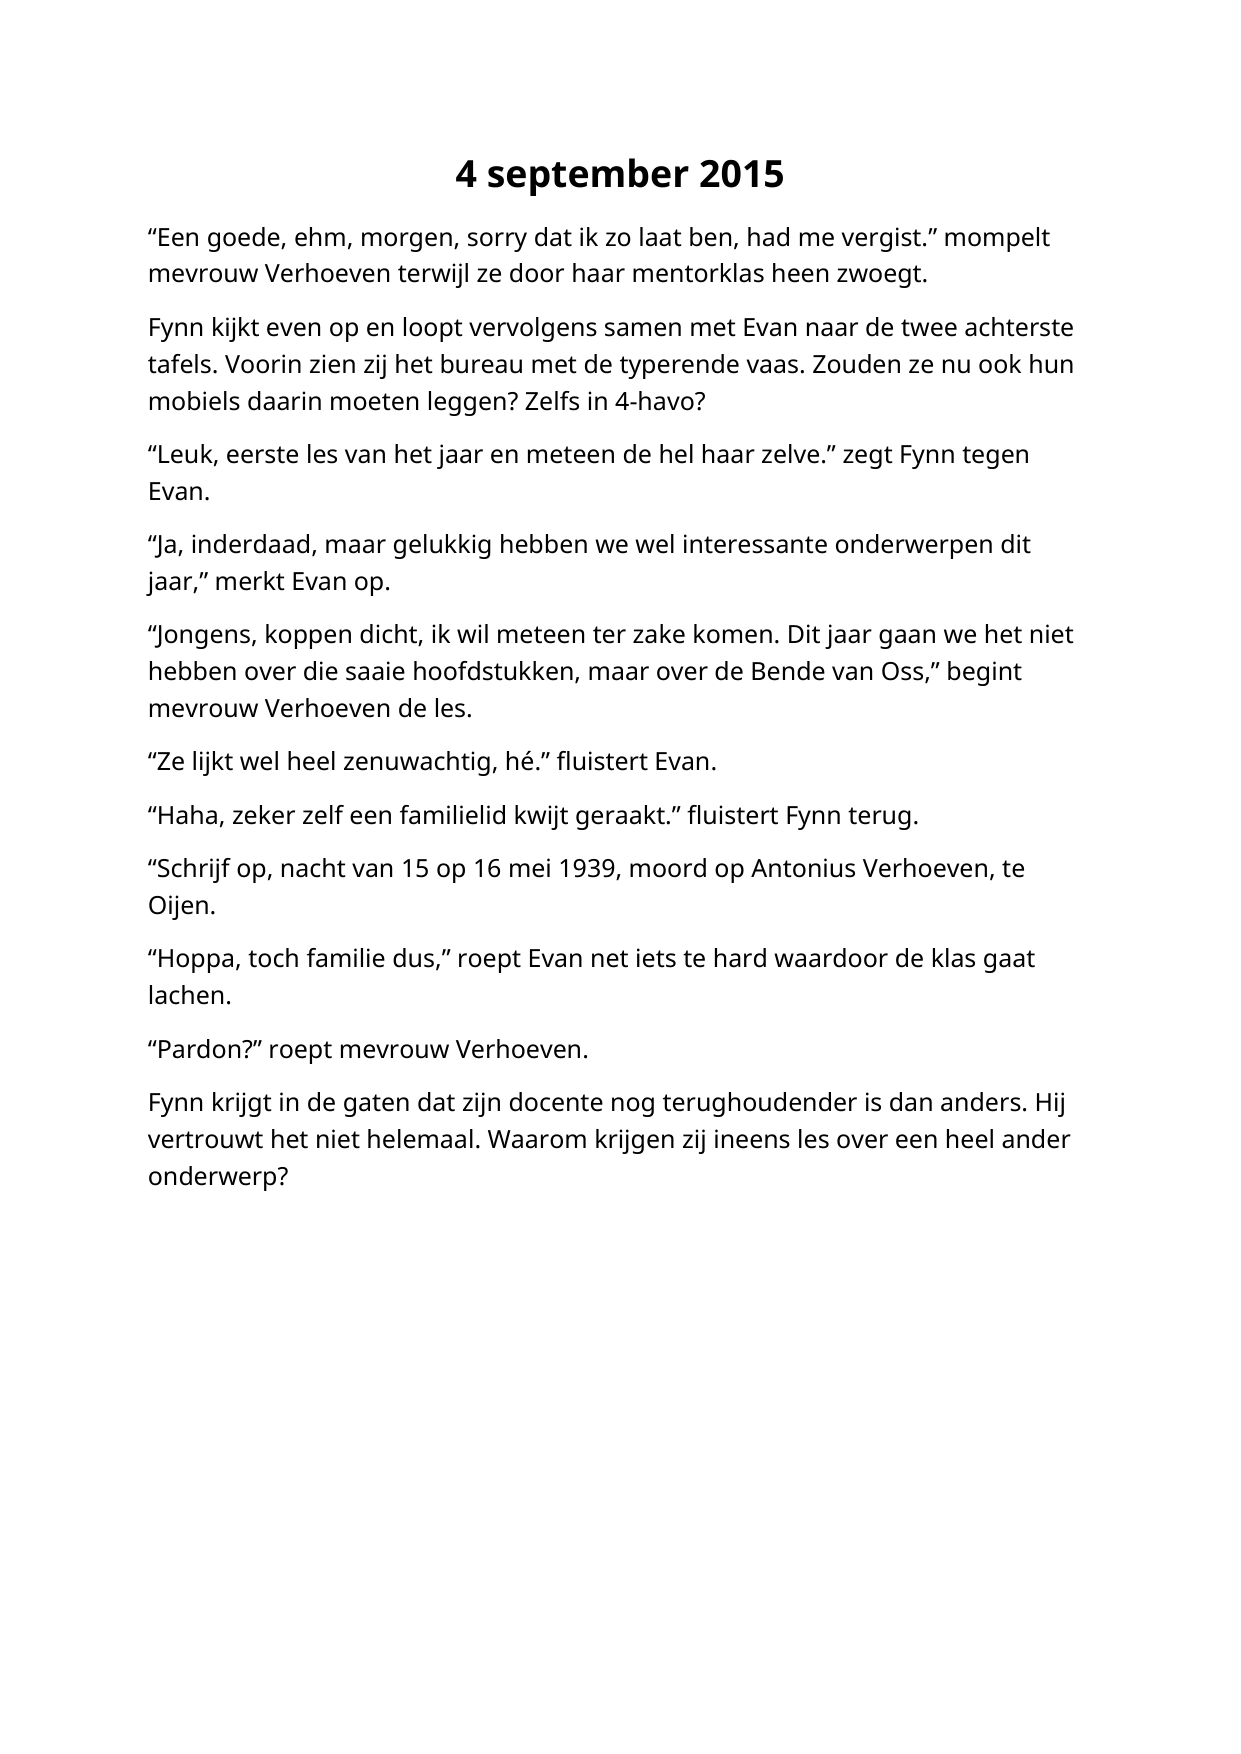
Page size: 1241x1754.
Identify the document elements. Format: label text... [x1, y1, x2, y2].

text “Ze lijkt wel heel zenuwachtig, hé.” fluistert Evan. [148, 744, 1093, 778]
text “Pardon?” roept mevrouw Verhoeven. [148, 1031, 1093, 1065]
text “Jongens, koppen dicht, ik wil meteen ter zake komen. Dit jaar gaan we het niet hebben over die saaie hoofdstukken, maar over de Bende van Oss,” begint mevrouw Verhoeven de les. [148, 617, 1093, 724]
text “Een goede, ehm, morgen, sorry dat ik zo laat ben, had me vergist.” mompelt mevrouw Verhoeven terwijl ze door haar mentorklas heen zwoegt. [148, 219, 1093, 290]
text 4 september 2015 [148, 148, 1093, 199]
text “Leuk, eerste les van het jaar en meteen de hel haar zelve.” zegt Fynn tegen Evan. [148, 437, 1093, 507]
text Fynn kijkt even op en loopt vervolgens samen met Evan naar de twee achterste tafels. Voorin zien zij het bureau met de typerende vaas. Zouden ze nu ook hun mobiels daarin moeten leggen? Zelfs in 4-havo? [148, 309, 1093, 417]
text “Schrijf op, nacht van 15 op 16 mei 1939, moord op Antonius Verhoeven, te Oijen. [148, 851, 1093, 922]
text “Hoppa, toch familie dus,” roept Evan net iets te hard waardoor de klas gaat lachen. [148, 941, 1093, 1012]
text “Ja, inderdaad, maar gelukkig hebben we wel interessante onderwerpen dit jaar,” merkt Evan op. [148, 527, 1093, 598]
text Fynn krijgt in de gaten dat zijn docente nog terughoudender is dan anders. Hij vertrouwt het niet helemaal. Waarom krijgen zij ineens les over een heel ander onderwerp? [148, 1085, 1093, 1192]
text “Haha, zeker zelf een familielid kwijt geraakt.” fluistert Fynn terug. [148, 797, 1093, 831]
